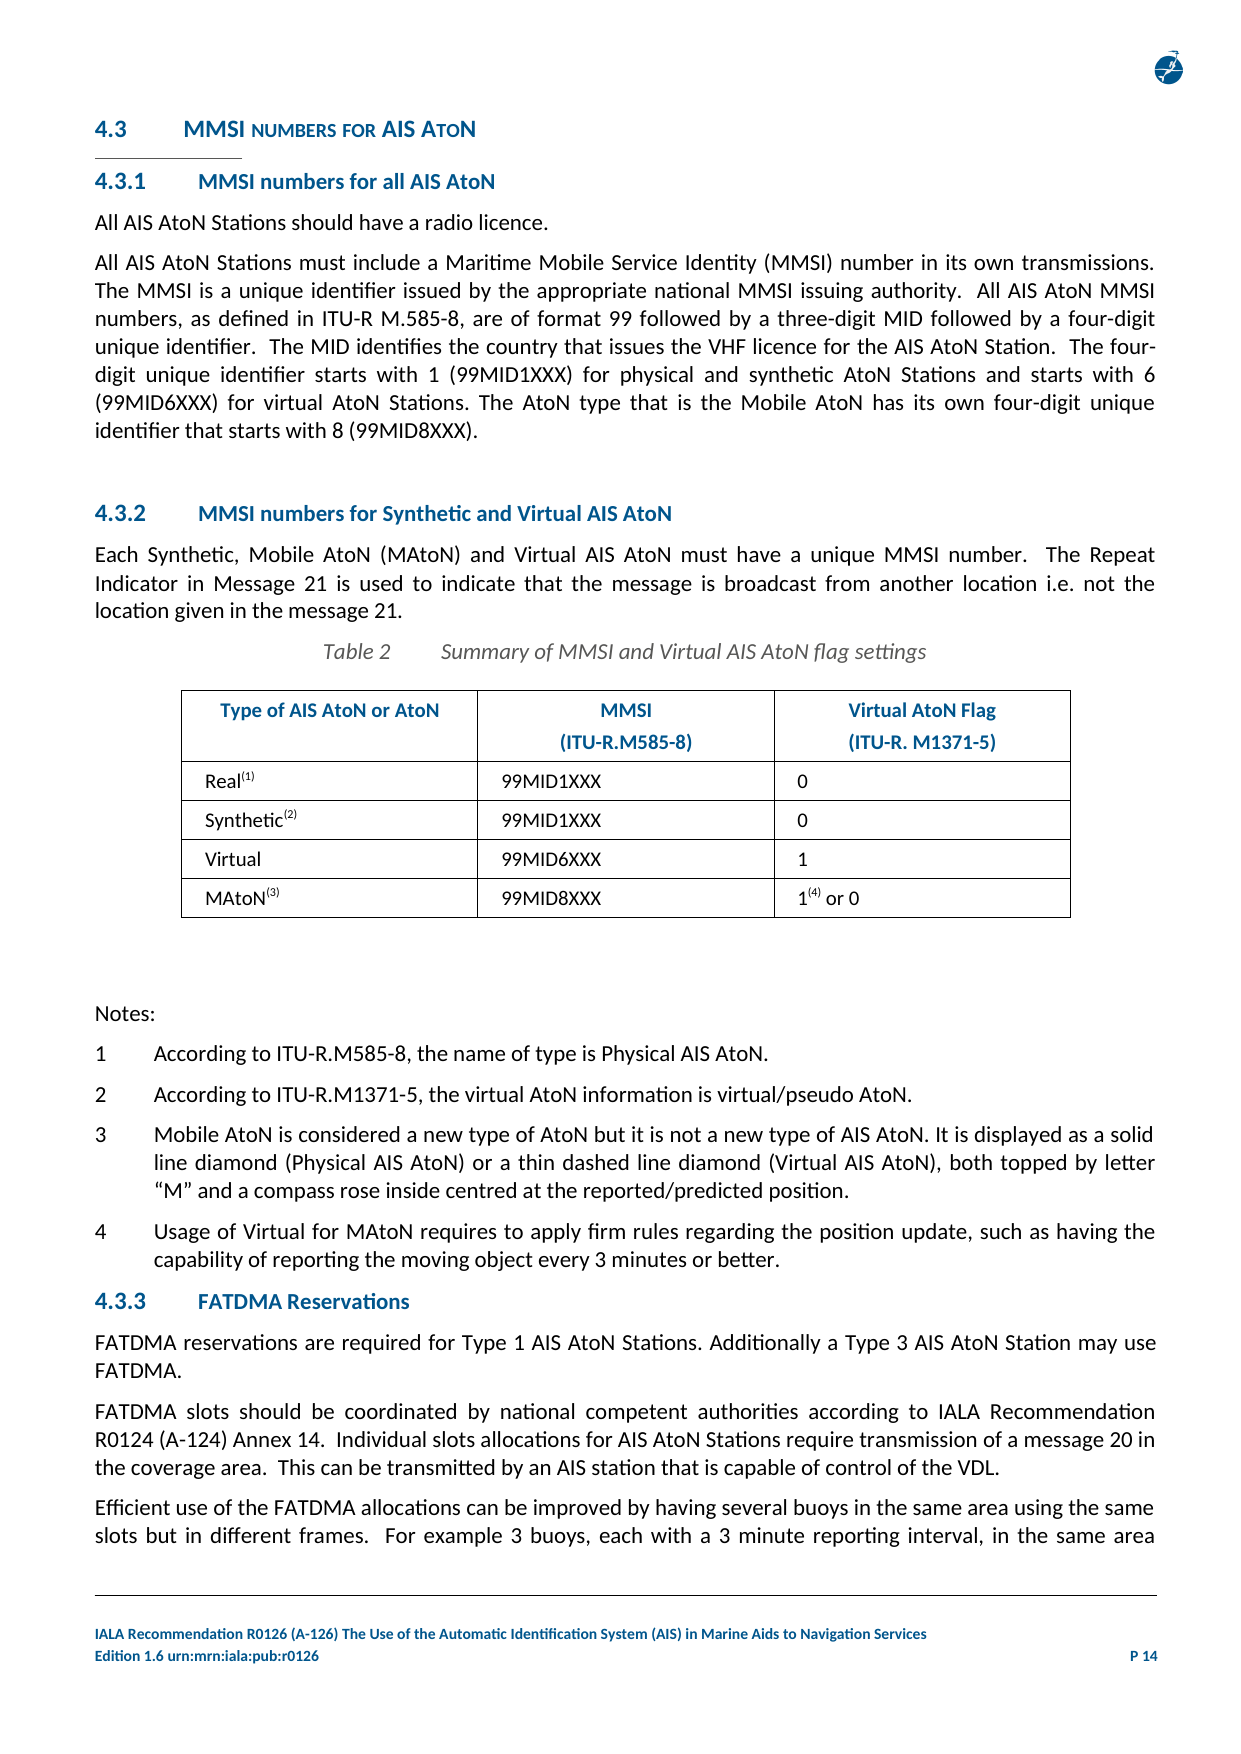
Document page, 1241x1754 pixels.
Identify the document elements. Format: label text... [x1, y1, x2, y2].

subtitle FATDMA Reservations [94, 1285, 1157, 1316]
table_cell MAtoN(3) [182, 879, 477, 917]
list According to ITU-R.M585-8, the name of type is Physical AIS AtoN. [94, 1039, 1157, 1067]
list Usage of Virtual for MAtoN requires to apply firm rules regarding the position update, such as having the capability of reporting the moving object every 3 minutes or better. [94, 1217, 1157, 1273]
table_cell 99MID6XXX [478, 840, 774, 878]
text All AIS AtoN Stations should have a radio licence. [94, 208, 1157, 236]
text Each Synthetic, Mobile AtoN (MAtoN) and Virtual AIS AtoN must have a unique MMSI number. The Repeat Indicator in Message 21 is used to indicate that the message is broadcast from another location i.e. not the location given in the message 21. [94, 541, 1157, 625]
text Summary of MMSI and Virtual AIS AtoN flag settings [94, 637, 1157, 665]
table_header Type of AIS AtoN or AtoN [182, 691, 477, 761]
text FATDMA reservations are required for Type 1 AIS AtoN Stations. Additionally a Type 3 AIS AtoN Station may use FATDMA. [94, 1328, 1157, 1384]
table_cell Virtual [182, 840, 477, 878]
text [94, 1493, 1157, 1549]
table_cell 0 [775, 762, 1070, 800]
picture [1123, 0, 1241, 119]
subtitle MMSI numbers for all AIS AtoN [94, 165, 1157, 195]
text FATDMA slots should be coordinated by national competent authorities according to IALA Recommendation R0124 (A-124) Annex 14. Individual slots allocations for AIS AtoN Stations require transmission of a message 20 in the coverage area. This can be transmitted by an AIS station that is capable of control of the VDL. [94, 1397, 1157, 1481]
table_cell 99MID8XXX [478, 879, 774, 917]
table_cell 1(4) or 0 [775, 879, 1070, 917]
table_cell 99MID1XXX [478, 762, 774, 800]
table_header Virtual AtoN Flag (ITU-R. M1371-5) [775, 691, 1070, 761]
table_cell Synthetic(2) [182, 801, 477, 839]
text Notes: [94, 999, 1157, 1027]
subtitle MMSI numbers for Synthetic and Virtual AIS AtoN [94, 498, 1157, 528]
table_header MMSI (ITU-R.M585-8) [478, 691, 774, 761]
list Mobile AtoN is considered a new type of AtoN but it is not a new type of AIS AtoN. It is displayed as a solid line diamond (Physical AIS AtoN) or a thin dashed line diamond (Virtual AIS AtoN), both topped by letter “M” and a compass rose inside centred at the reported/predicted position. [94, 1120, 1157, 1204]
text All AIS AtoN Stations must include a Maritime Mobile Service Identity (MMSI) number in its own transmissions. The MMSI is a unique identifier issued by the appropriate national MMSI issuing authority. All AIS AtoN MMSI numbers, as defined in ITU-R M.585-8, are of format 99 followed by a three-digit MID followed by a four-digit unique identifier. The MID identifies the country that issues the VHF licence for the AIS AtoN Station. The four-digit unique identifier starts with 1 (99MID1XXX) for physical and synthetic AtoN Stations and starts with 6 (99MID6XXX) for virtual AtoN Stations. The AtoN type that is the Mobile AtoN has its own four-digit unique identifier that starts with 8 (99MID8XXX). [94, 248, 1157, 444]
table_cell Real(1) [182, 762, 477, 800]
table_cell 99MID1XXX [478, 801, 774, 839]
subtitle MMSI numbers for AIS AtoN [94, 113, 1157, 144]
table_cell 1 [775, 840, 1070, 878]
list According to ITU-R.M1371-5, the virtual AtoN information is virtual/pseudo AtoN. [94, 1080, 1157, 1108]
table_cell 0 [775, 801, 1070, 839]
